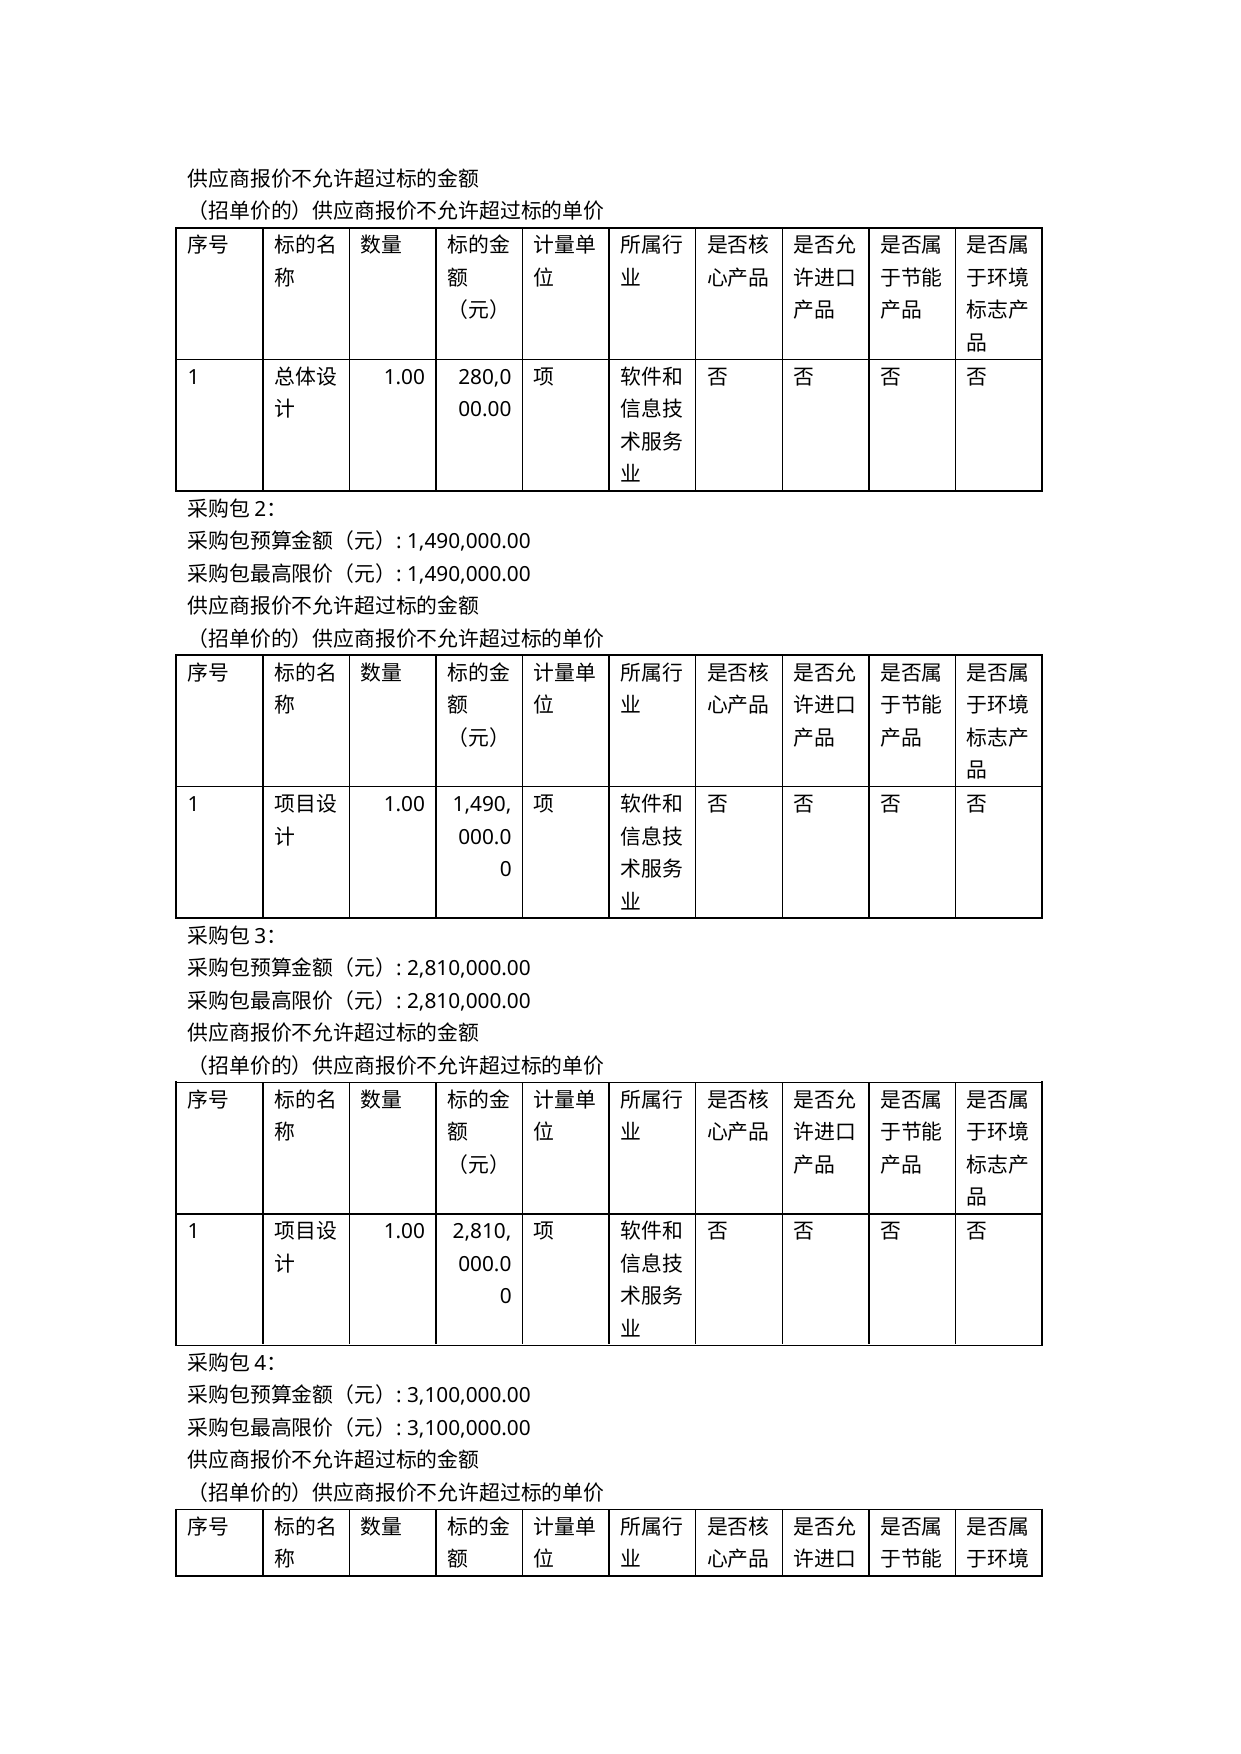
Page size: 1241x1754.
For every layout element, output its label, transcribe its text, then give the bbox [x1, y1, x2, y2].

table_header 是否允许进口产品 [783, 1083, 868, 1213]
table_cell 否 [696, 1215, 782, 1344]
table_cell 1 [177, 787, 262, 917]
table_header 是否允许进口产品 [783, 229, 868, 358]
text 采购包3： [187, 919, 1053, 951]
text （招单价的）供应商报价不允许超过标的单价 [187, 1476, 1053, 1508]
table_cell 否 [870, 360, 955, 490]
table_header 序号 [177, 656, 262, 786]
table_cell 否 [956, 787, 1041, 917]
text 供应商报价不允许超过标的金额 [187, 1443, 1053, 1476]
table_header 是否属于环境标志产品 [956, 1083, 1041, 1213]
table_header 标的金额 （元） [437, 229, 522, 358]
table_header 序号 [177, 229, 262, 358]
table_cell 否 [956, 1215, 1041, 1344]
table_cell 否 [783, 1215, 868, 1344]
table_header 所属行业 [610, 229, 695, 358]
table_header 标的名称 [264, 229, 349, 358]
text 采购包最高限价（元）: 1,490,000.00 [187, 557, 1053, 589]
text （招单价的）供应商报价不允许超过标的单价 [187, 622, 1053, 654]
table_cell 否 [870, 787, 955, 917]
table_header 是否属于环境标志产品 [956, 229, 1041, 358]
table_cell 1 [177, 360, 262, 490]
table_header 序号 [177, 1510, 262, 1575]
table_header 数量 [350, 1510, 435, 1575]
table_header 是否属于节能产品 [870, 1510, 955, 1575]
table_cell 1.00 [350, 787, 435, 917]
table_header 所属行业 [610, 1083, 695, 1213]
table_cell 否 [783, 787, 868, 917]
table_cell 软件和信息技术服务业 [610, 360, 695, 490]
table_header 计量单位 [523, 1510, 608, 1575]
table_header 是否核心产品 [696, 1510, 782, 1575]
table_header 是否属于节能产品 [870, 229, 955, 358]
text 供应商报价不允许超过标的金额 [187, 162, 1053, 194]
table_header 计量单位 [523, 1083, 608, 1213]
table_cell 否 [696, 787, 782, 917]
table_cell 软件和信息技术服务业 [610, 1215, 695, 1344]
table_header 是否核心产品 [696, 1083, 782, 1213]
table_cell 2,810,000.00 [437, 1215, 522, 1344]
table_header 序号 [177, 1083, 262, 1213]
table_header 标的金额 （元） [437, 1510, 522, 1575]
table_cell 项 [523, 1215, 608, 1344]
table_header 是否核心产品 [696, 656, 782, 786]
text 采购包最高限价（元）: 2,810,000.00 [187, 984, 1053, 1016]
table_cell 否 [870, 1215, 955, 1344]
table_cell 项 [523, 360, 608, 490]
table_header 是否属于环境标志产品 [956, 1510, 1041, 1575]
text 采购包2： [187, 492, 1053, 524]
table_header 所属行业 [610, 656, 695, 786]
table_cell 280,000.00 [437, 360, 522, 490]
table_cell 1 [177, 1215, 262, 1344]
table_cell 项目设计 [264, 787, 349, 917]
text 供应商报价不允许超过标的金额 [187, 1016, 1053, 1049]
table_header 标的名称 [264, 1083, 349, 1213]
text 采购包预算金额（元）: 3,100,000.00 [187, 1378, 1053, 1411]
text 采购包预算金额（元）: 2,810,000.00 [187, 951, 1053, 984]
table_header 标的名称 [264, 1510, 349, 1575]
table_header 是否允许进口产品 [783, 656, 868, 786]
table_cell 1,490,000.00 [437, 787, 522, 917]
table_header 标的名称 [264, 656, 349, 786]
table_header 标的金额 （元） [437, 656, 522, 786]
table_cell 项 [523, 787, 608, 917]
table_cell 否 [956, 360, 1041, 490]
text 采购包预算金额（元）: 1,490,000.00 [187, 524, 1053, 557]
table_header 是否属于环境标志产品 [956, 656, 1041, 786]
table_header 数量 [350, 229, 435, 358]
text 采购包4： [187, 1346, 1053, 1378]
table_cell 总体设计 [264, 360, 349, 490]
table_cell 项目设计 [264, 1215, 349, 1344]
text 采购包最高限价（元）: 3,100,000.00 [187, 1411, 1053, 1443]
table_cell 1.00 [350, 360, 435, 490]
table_header 是否允许进口产品 [783, 1510, 868, 1575]
table_header 标的金额 （元） [437, 1083, 522, 1213]
table_cell 否 [696, 360, 782, 490]
table_header 是否属于节能产品 [870, 1083, 955, 1213]
table_header 是否属于节能产品 [870, 656, 955, 786]
table_cell 1.00 [350, 1215, 435, 1344]
table_header 数量 [350, 1083, 435, 1213]
text （招单价的）供应商报价不允许超过标的单价 [187, 194, 1053, 227]
table_cell 否 [783, 360, 868, 490]
text 供应商报价不允许超过标的金额 [187, 589, 1053, 622]
table_header 计量单位 [523, 229, 608, 358]
table_header 计量单位 [523, 656, 608, 786]
table_header 数量 [350, 656, 435, 786]
text （招单价的）供应商报价不允许超过标的单价 [187, 1049, 1053, 1081]
table_cell 软件和信息技术服务业 [610, 787, 695, 917]
table_header 是否核心产品 [696, 229, 782, 358]
table_header 所属行业 [610, 1510, 695, 1575]
